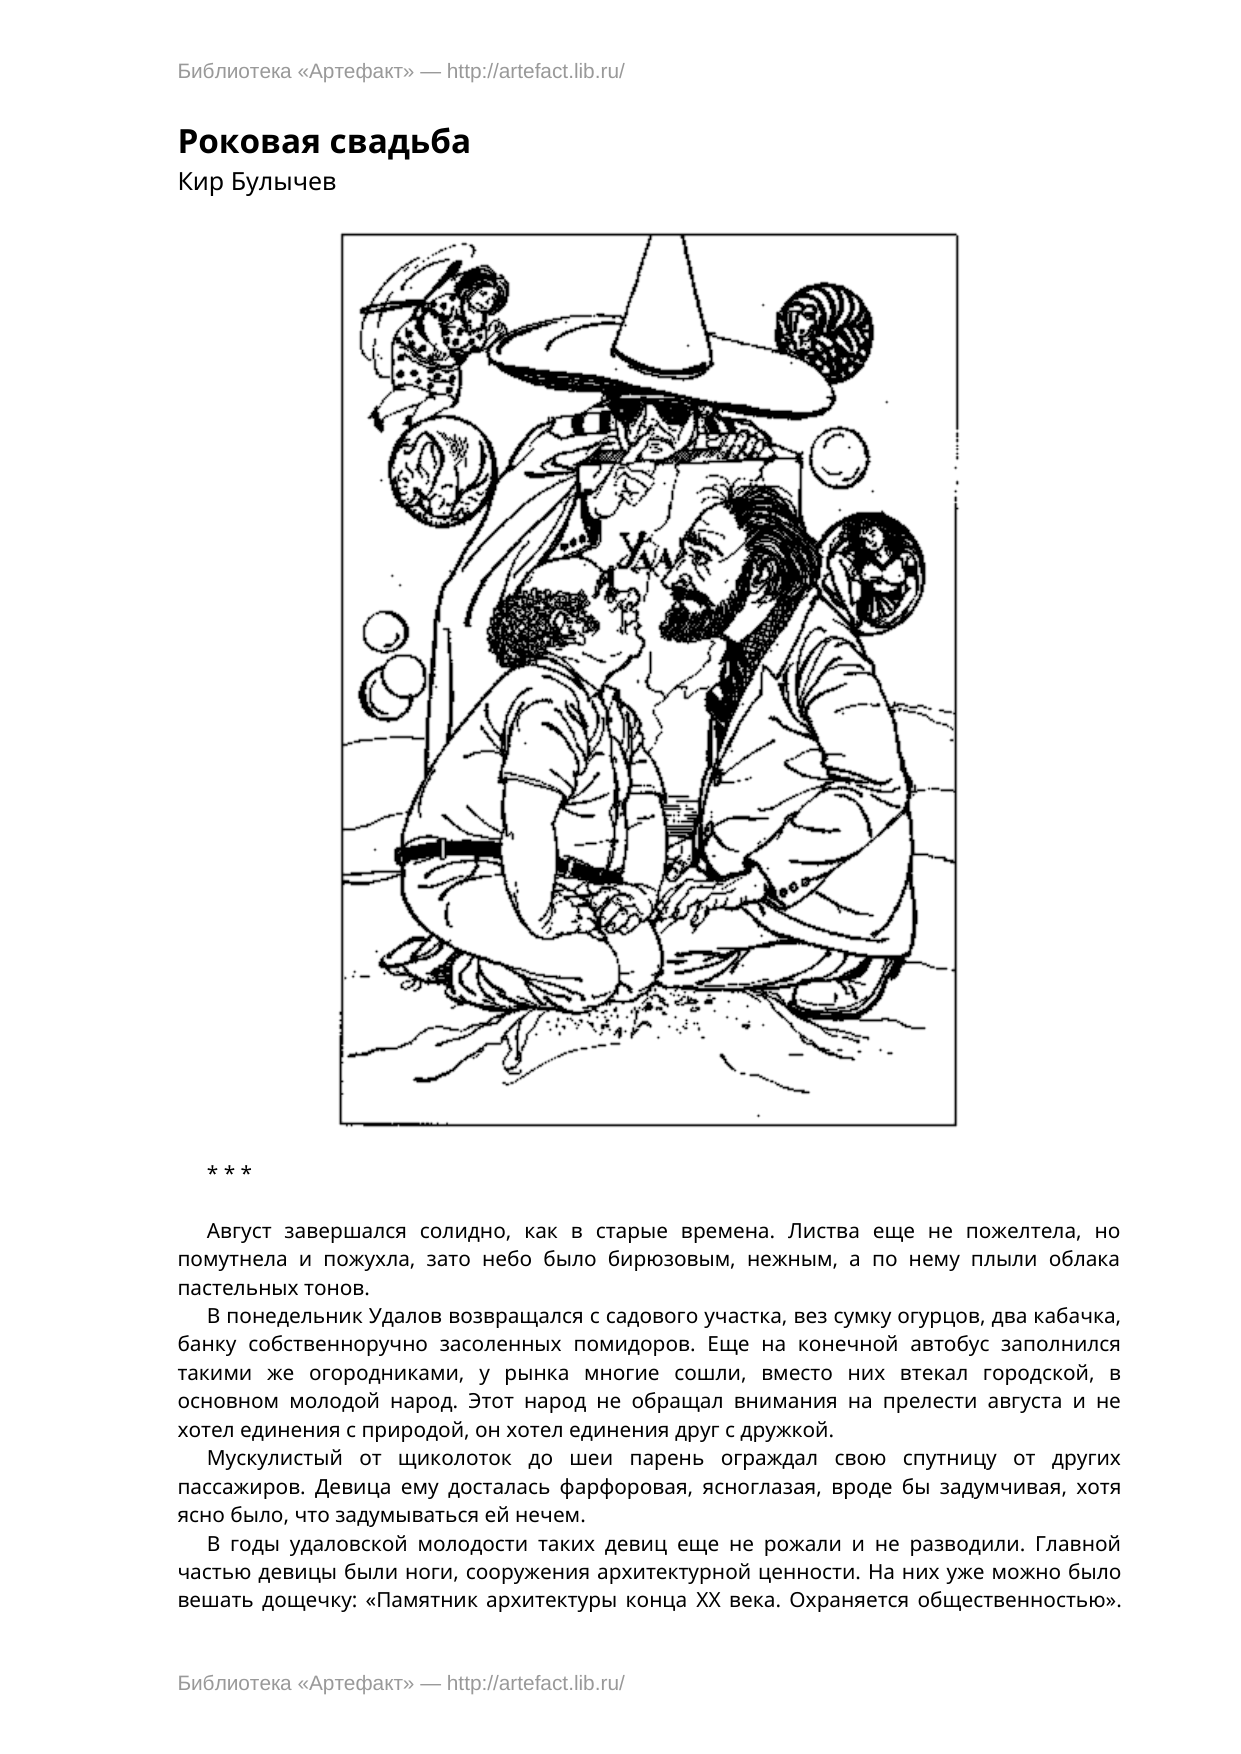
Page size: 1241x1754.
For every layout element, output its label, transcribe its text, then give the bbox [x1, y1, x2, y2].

subtitle * * * [177, 1159, 1122, 1187]
subtitle Кир Булычев [177, 163, 1122, 198]
text Август завершался солидно, как в старые времена. Листва еще не пожелтела, но помутнела и пожухла, зато небо было бирюзовым, нежным, а по нему плыли облака пастельных тонов. [177, 1216, 1122, 1301]
subtitle Роковая свадьба [177, 118, 1122, 163]
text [177, 1529, 1122, 1614]
text Мускулистый от щиколоток до шеи парень ограждал свою спутницу от других пассажиров. Девица ему досталась фарфоровая, ясноглазая, вроде бы задумчивая, хотя ясно было, что задумываться ей нечем. [177, 1443, 1122, 1529]
picture [337, 231, 963, 1131]
text В понедельник Удалов возвращался с садового участка, вез сумку огурцов, два кабачка, банку собственноручно засоленных помидоров. Еще на конечной автобус заполнился такими же огородниками, у рынка многие сошли, вместо них втекал городской, в основном молодой народ. Этот народ не обращал внимания на прелести августа и не хотел единения с природой, он хотел единения друг с дружкой. [177, 1301, 1122, 1443]
